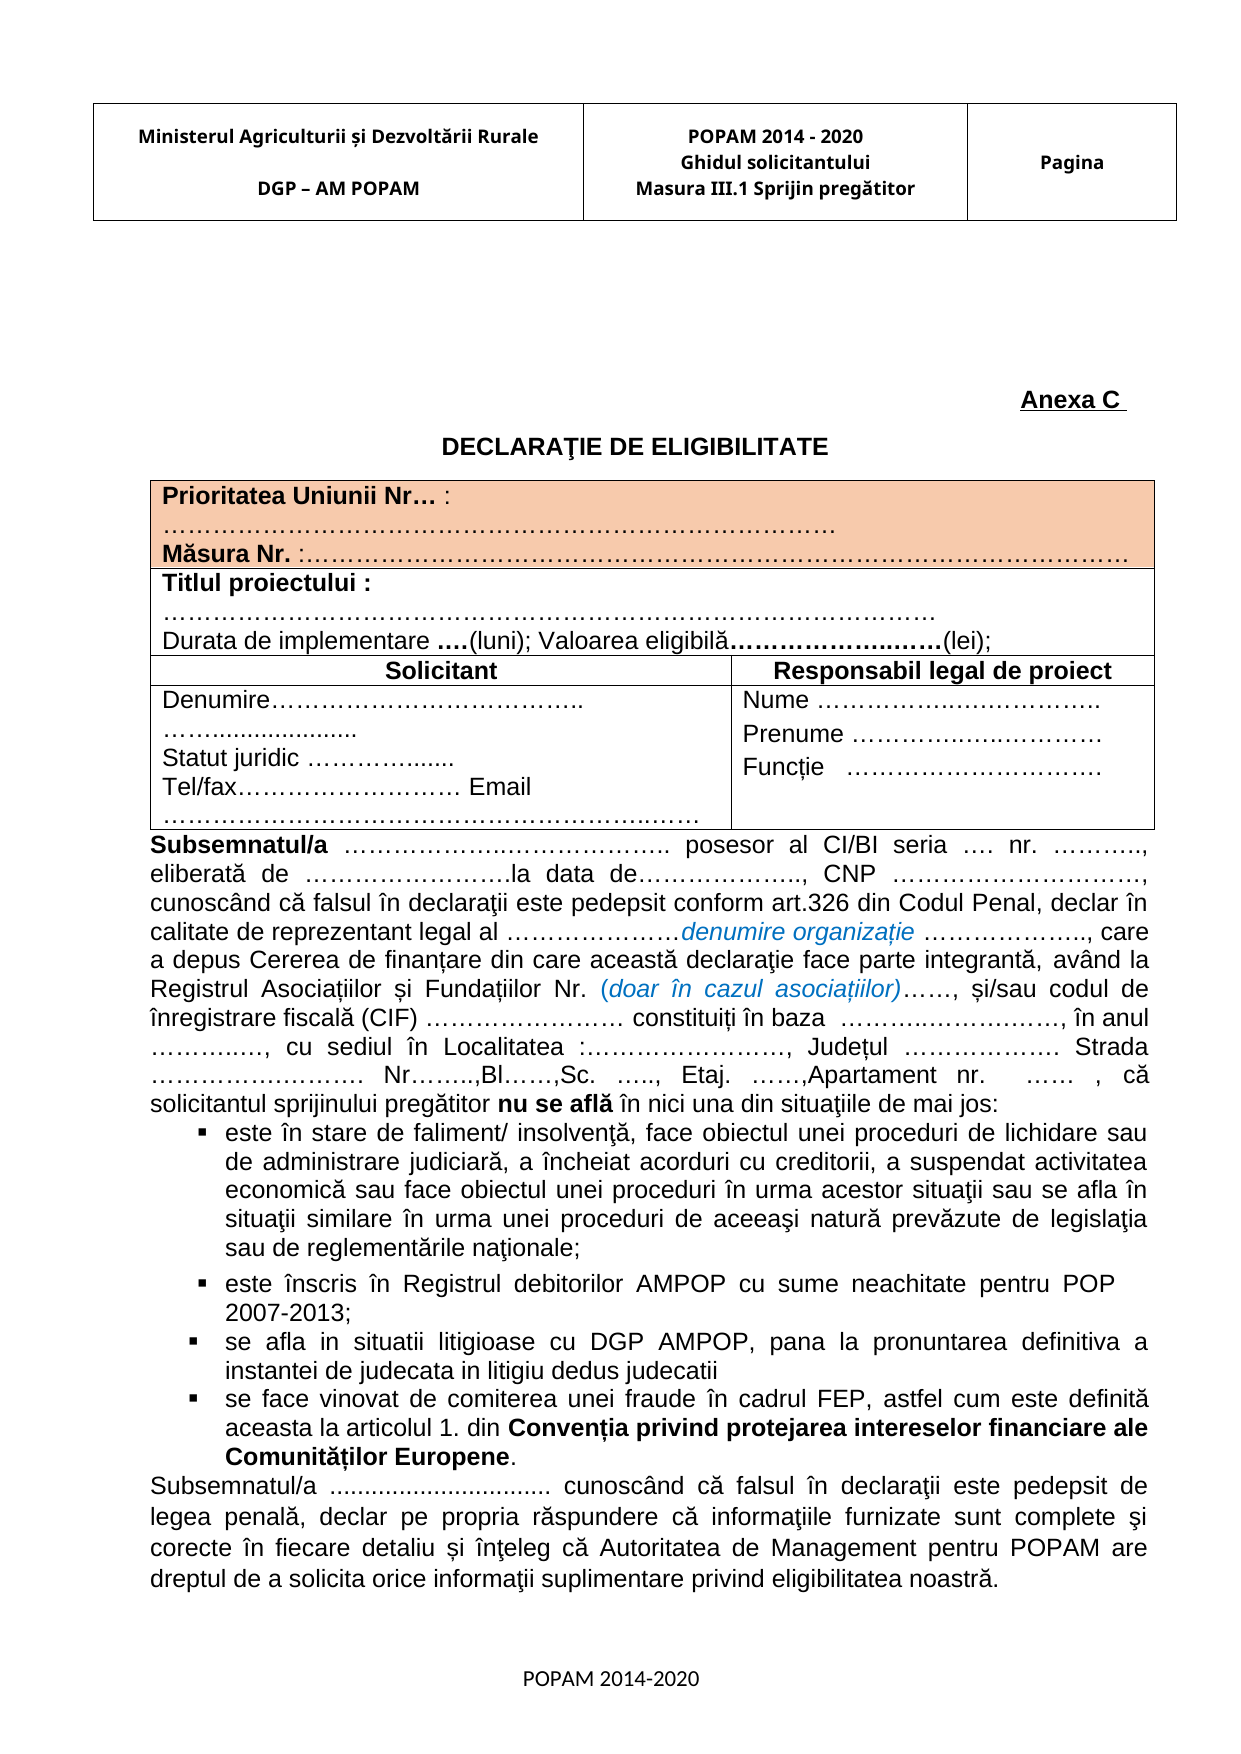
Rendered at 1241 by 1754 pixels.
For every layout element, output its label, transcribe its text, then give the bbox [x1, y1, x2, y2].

table_header Prioritatea Uniunii Nr… : ……………………………………………………………………… Măsura Nr. :……………………………………………………………………………………… [151, 481, 1154, 567]
text Anexa C [150, 385, 1120, 413]
text Subsemnatul/a ………………..……………….. posesor al CI/BI seria …. nr. ……….., eliberată de …………………….la data de……………….., CNP …………………………, cunoscând că falsul în declaraţii este pedepsit conform art.326 din Codul Penal, declar în calitate de reprezentant legal al …………………denumire organizație ……………….., care a depus Cererea de finanțare din care această declaraţie face parte integrantă, având la Registrul Asociațiilor și Fundațiilor Nr. (doar în cazul asociațiilor)……, și/sau codul de înregistrare fiscală (CIF) …………………… constituiți în baza ………..……….……, în anul ………..…, cu sediul în Localitatea :……………………, Județul ………………. Strada …………….………. Nr……..,Bl……,Sc. ….., Etaj. ……,Apartament nr. …… , că solicitantul sprijinului pregătitor nu se află în nici una din situaţiile de mai jos: [150, 830, 1149, 1118]
table_cell Solicitant [151, 656, 731, 684]
table_cell Nume ……………..….………….. Prenume …………..…..………… Funcție …………………………. [732, 686, 1154, 829]
list este înscris în Registrul debitorilor AMPOP cu sume neachitate pentru POP 2007-2013; [196, 1269, 1117, 1327]
table_cell Denumire………………………………..……..................... Statut juridic …………....... Tel/fax……………………… Email …………………………………………………..…… [151, 686, 731, 829]
table_cell Responsabil legal de proiect [732, 656, 1154, 684]
text DECLARAŢIE DE ELIGIBILITATE [150, 432, 1120, 461]
list se afla in situatii litigioase cu DGP AMPOP, pana la pronuntarea definitiva a instantei de judecata in litigiu dedus judecatii [187, 1262, 1149, 1384]
table_cell Titlul proiectului : ………………………………………………………………………………… Durata de implementare .…(luni); Valoarea eligibilă………………..……(lei); [151, 569, 1154, 655]
text Subsemnatul/a ................................ cunoscând că falsul în declaraţii este pedepsit de legea penală, declar pe propria răspundere că informaţiile furnizate sunt complete şi corecte în fiecare detaliu și înţeleg că Autoritatea de Management pentru POPAM are dreptul de a solicita orice informaţii suplimentare privind eligibilitatea noastră. [150, 1471, 1149, 1593]
list este în stare de faliment/ insolvenţă, face obiectul unei proceduri de lichidare sau de administrare judiciară, a încheiat acorduri cu creditorii, a suspendat activitatea economică sau face obiectul unei proceduri în urma acestor situaţii sau se afla în situaţii similare în urma unei proceduri de aceeaşi natură prevăzute de legislaţia sau de reglementările naţionale; [196, 1118, 1149, 1262]
list se face vinovat de comiterea unei fraude în cadrul FEP, astfel cum este definită aceasta la articolul 1. din Convenția privind protejarea intereselor financiare ale Comunităților Europene. [187, 1384, 1149, 1471]
